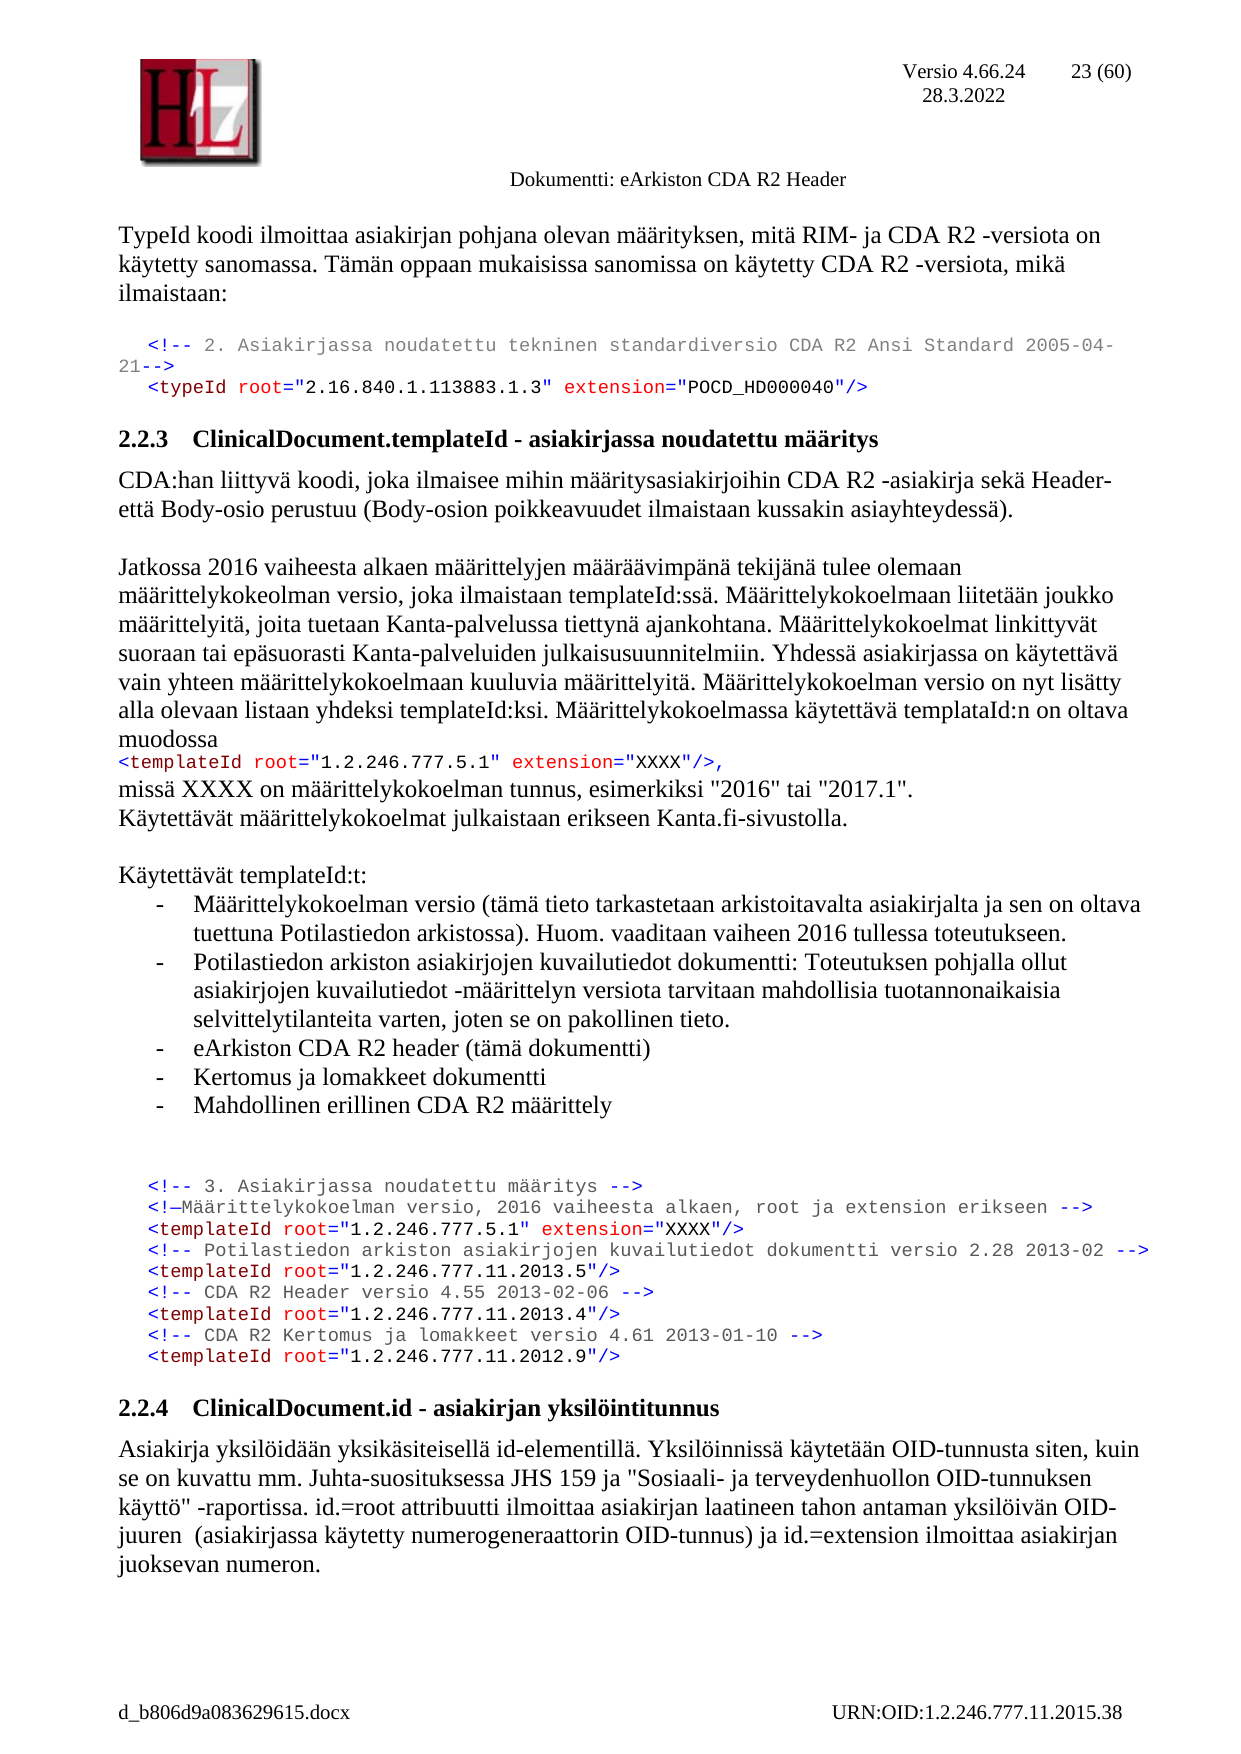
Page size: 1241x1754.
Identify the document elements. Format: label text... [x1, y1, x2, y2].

list eArkiston CDA R2 header (tämä dokumentti) [156, 1033, 1152, 1062]
text <!—Määrittelykokoelman versio, 2016 vaiheesta alkaen, root ja extension erikseen --> [118, 1198, 1152, 1219]
text <!-- 2. Asiakirjassa noudatettu tekninen standardiversio CDA R2 Ansi Standard 2005-04-21--> [118, 336, 1152, 378]
text <templateId root="1.2.246.777.11.2012.9"/> [118, 1347, 1152, 1368]
text CDA:han liittyvä koodi, joka ilmaisee mihin määritysasiakirjoihin CDA R2 -asiakirja sekä Header- että Body-osio perustuu (Body-osion poikkeavuudet ilmaistaan kussakin asiayhteydessä). [118, 466, 1152, 523]
text Käytettävät templateId:t: [118, 861, 1152, 889]
list Potilastiedon arkiston asiakirjojen kuvailutiedot dokumentti: Toteutuksen pohjalla ollut asiakirjojen kuvailutiedot -määrittelyn versiota tarvitaan mahdollisia tuotannonaikaisia selvittelytilanteita varten, joten se on pakollinen tieto. [156, 947, 1152, 1033]
list Kertomus ja lomakkeet dokumentti [156, 1062, 1152, 1091]
text missä XXXX on määrittelykokoelman tunnus, esimerkiksi "2016" tai "2017.1". Käytettävät määrittelykokoelmat julkaistaan erikseen Kanta.fi-sivustolla. [118, 774, 1152, 832]
text <!-- 3. Asiakirjassa noudatettu määritys --> [118, 1177, 1152, 1198]
subtitle ClinicalDocument.templateId - asiakirjassa noudatettu määritys [118, 424, 1152, 453]
text <!-- CDA R2 Header versio 4.55 2013-02-06 --> [118, 1283, 1152, 1304]
text <templateId root="1.2.246.777.5.1" extension="XXXX"/>, [118, 753, 1152, 774]
text <typeId root="2.16.840.1.113883.1.3" extension="POCD_HD000040"/> [118, 378, 1152, 399]
text TypeId koodi ilmoittaa asiakirjan pohjana olevan määrityksen, mitä RIM- ja CDA R2 -versiota on käytetty sanomassa. Tämän oppaan mukaisissa sanomissa on käytetty CDA R2 -versiota, mikä ilmaistaan: [118, 221, 1152, 307]
list Mahdollinen erillinen CDA R2 määrittely [156, 1091, 1152, 1119]
text <templateId root="1.2.246.777.11.2013.4"/> [118, 1304, 1152, 1326]
text <!-- Potilastiedon arkiston asiakirjojen kuvailutiedot dokumentti versio 2.28 2013-02 --> [118, 1241, 1152, 1262]
text <templateId root="1.2.246.777.5.1" extension="XXXX"/> [118, 1219, 1152, 1241]
text Asiakirja yksilöidään yksikäsiteisellä id-elementillä. Yksilöinnissä käytetään OID-tunnusta siten, kuin se on kuvattu mm. Juhta-suosituksessa JHS 159 ja "Sosiaali- ja terveydenhuollon OID-tunnuksen käyttö" -raportissa. id.=root attribuutti ilmoittaa asiakirjan laatineen tahon antaman yksilöivän OID-juuren (asiakirjassa käytetty numerogeneraattorin OID-tunnus) ja id.=extension ilmoittaa asiakirjan juoksevan numeron. [118, 1434, 1152, 1578]
picture [140, 59, 263, 167]
text <templateId root="1.2.246.777.11.2013.5"/> [118, 1262, 1152, 1283]
text Jatkossa 2016 vaiheesta alkaen määrittelyjen määräävimpänä tekijänä tulee olemaan määrittelykokeolman versio, joka ilmaistaan templateId:ssä. Määrittelykokoelmaan liitetään joukko määrittelyitä, joita tuetaan Kanta-palvelussa tiettynä ajankohtana. Määrittelykokoelmat linkittyvät suoraan tai epäsuorasti Kanta-palveluiden julkaisusuunnitelmiin. Yhdessä asiakirjassa on käytettävä vain yhteen määrittelykokoelmaan kuuluvia määrittelyitä. Määrittelykokoelman versio on nyt lisätty alla olevaan listaan yhdeksi templateId:ksi. Määrittelykokoelmassa käytettävä templataId:n on oltava muodossa [118, 552, 1152, 753]
subtitle ClinicalDocument.id - asiakirjan yksilöintitunnus [118, 1393, 1152, 1422]
list Määrittelykokoelman versio (tämä tieto tarkastetaan arkistoitavalta asiakirjalta ja sen on oltava tuettuna Potilastiedon arkistossa). Huom. vaaditaan vaiheen 2016 tullessa toteutukseen. [156, 889, 1152, 947]
text <!-- CDA R2 Kertomus ja lomakkeet versio 4.61 2013-01-10 --> [118, 1326, 1152, 1347]
